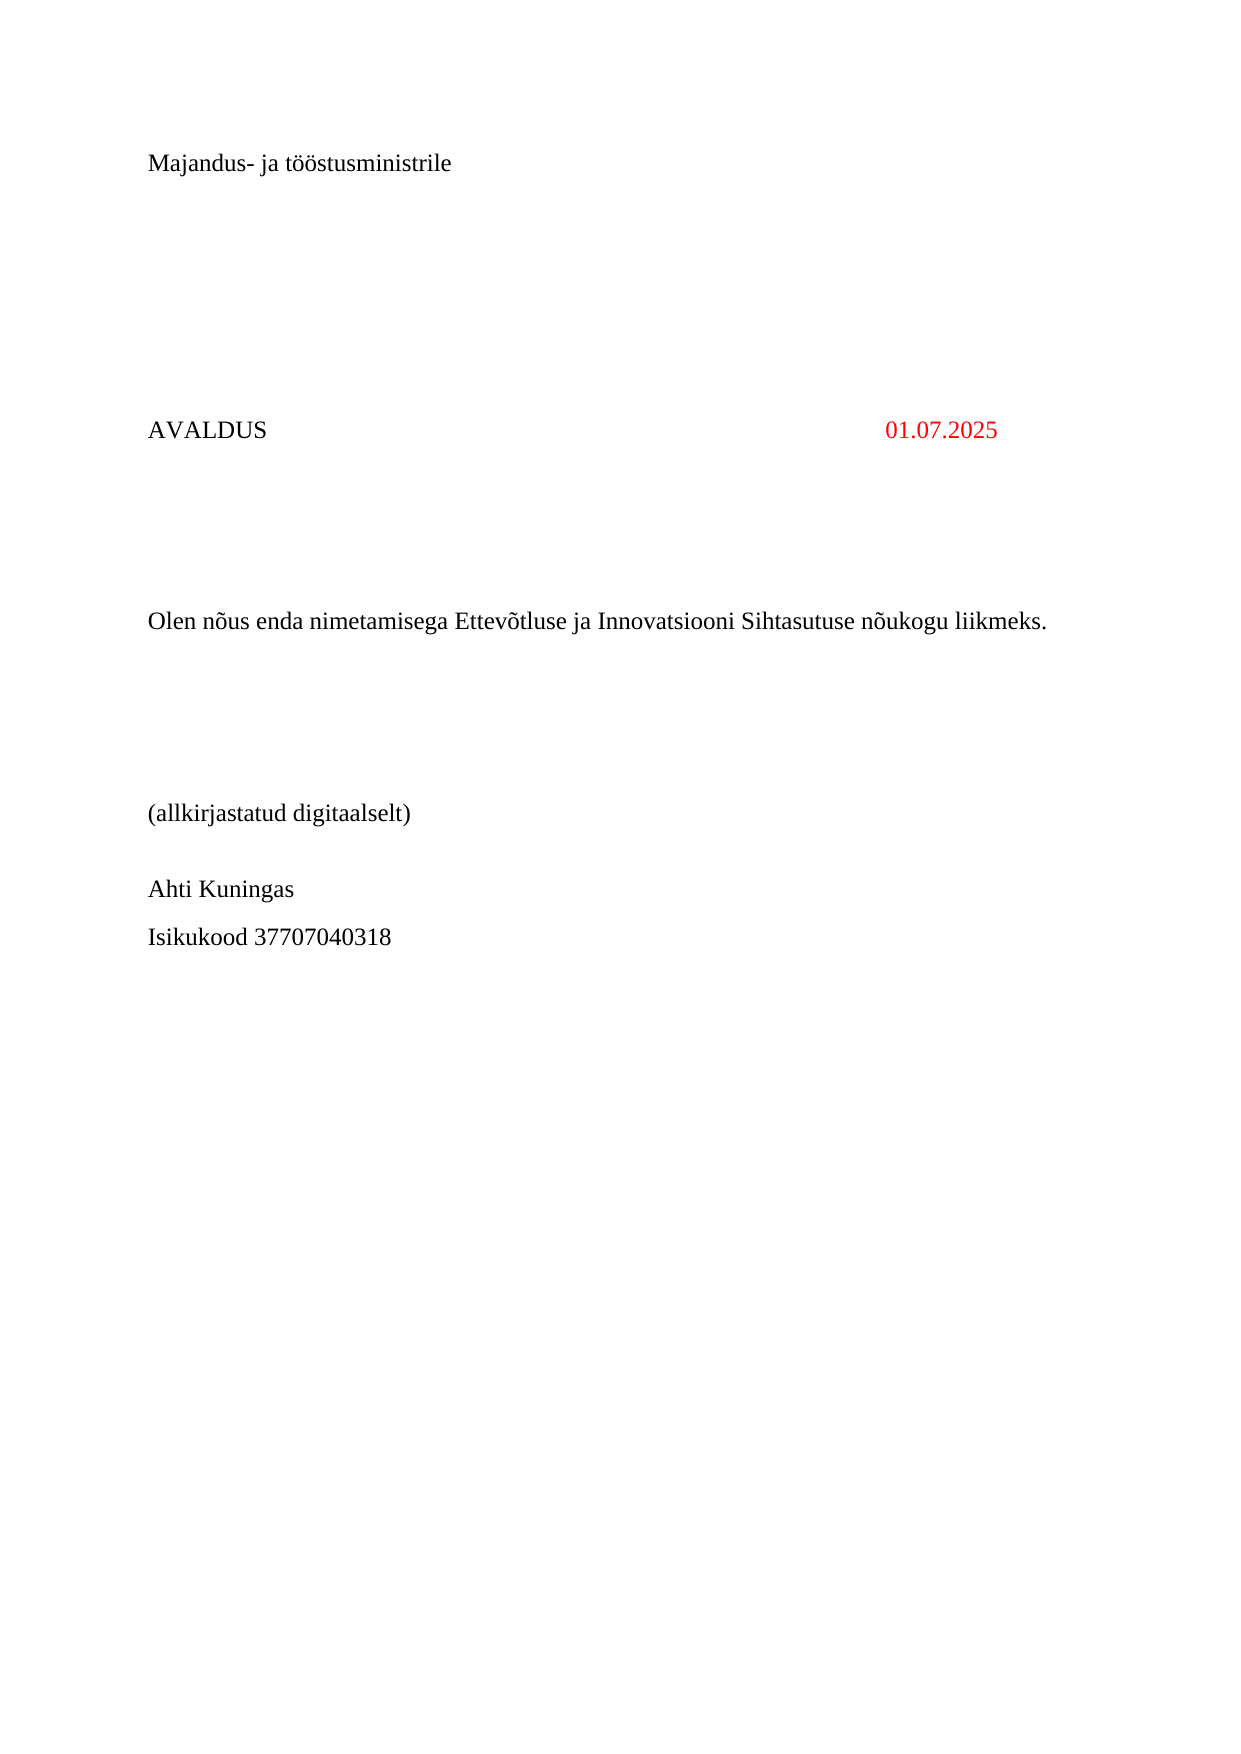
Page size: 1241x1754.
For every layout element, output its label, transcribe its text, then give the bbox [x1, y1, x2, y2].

text Majandus- ja tööstusministrile [148, 148, 1093, 176]
text (allkirjastatud digitaalselt) [148, 798, 1093, 826]
text AVALDUS 01.07.2025 [148, 415, 1093, 443]
text Isikukood 37707040318 [148, 922, 1093, 951]
text Ahti Kuningas [148, 874, 1093, 903]
text Olen nõus enda nimetamisega Ettevõtluse ja Innovatsiooni Sihtasutuse nõukogu liikmeks. [148, 606, 1093, 635]
